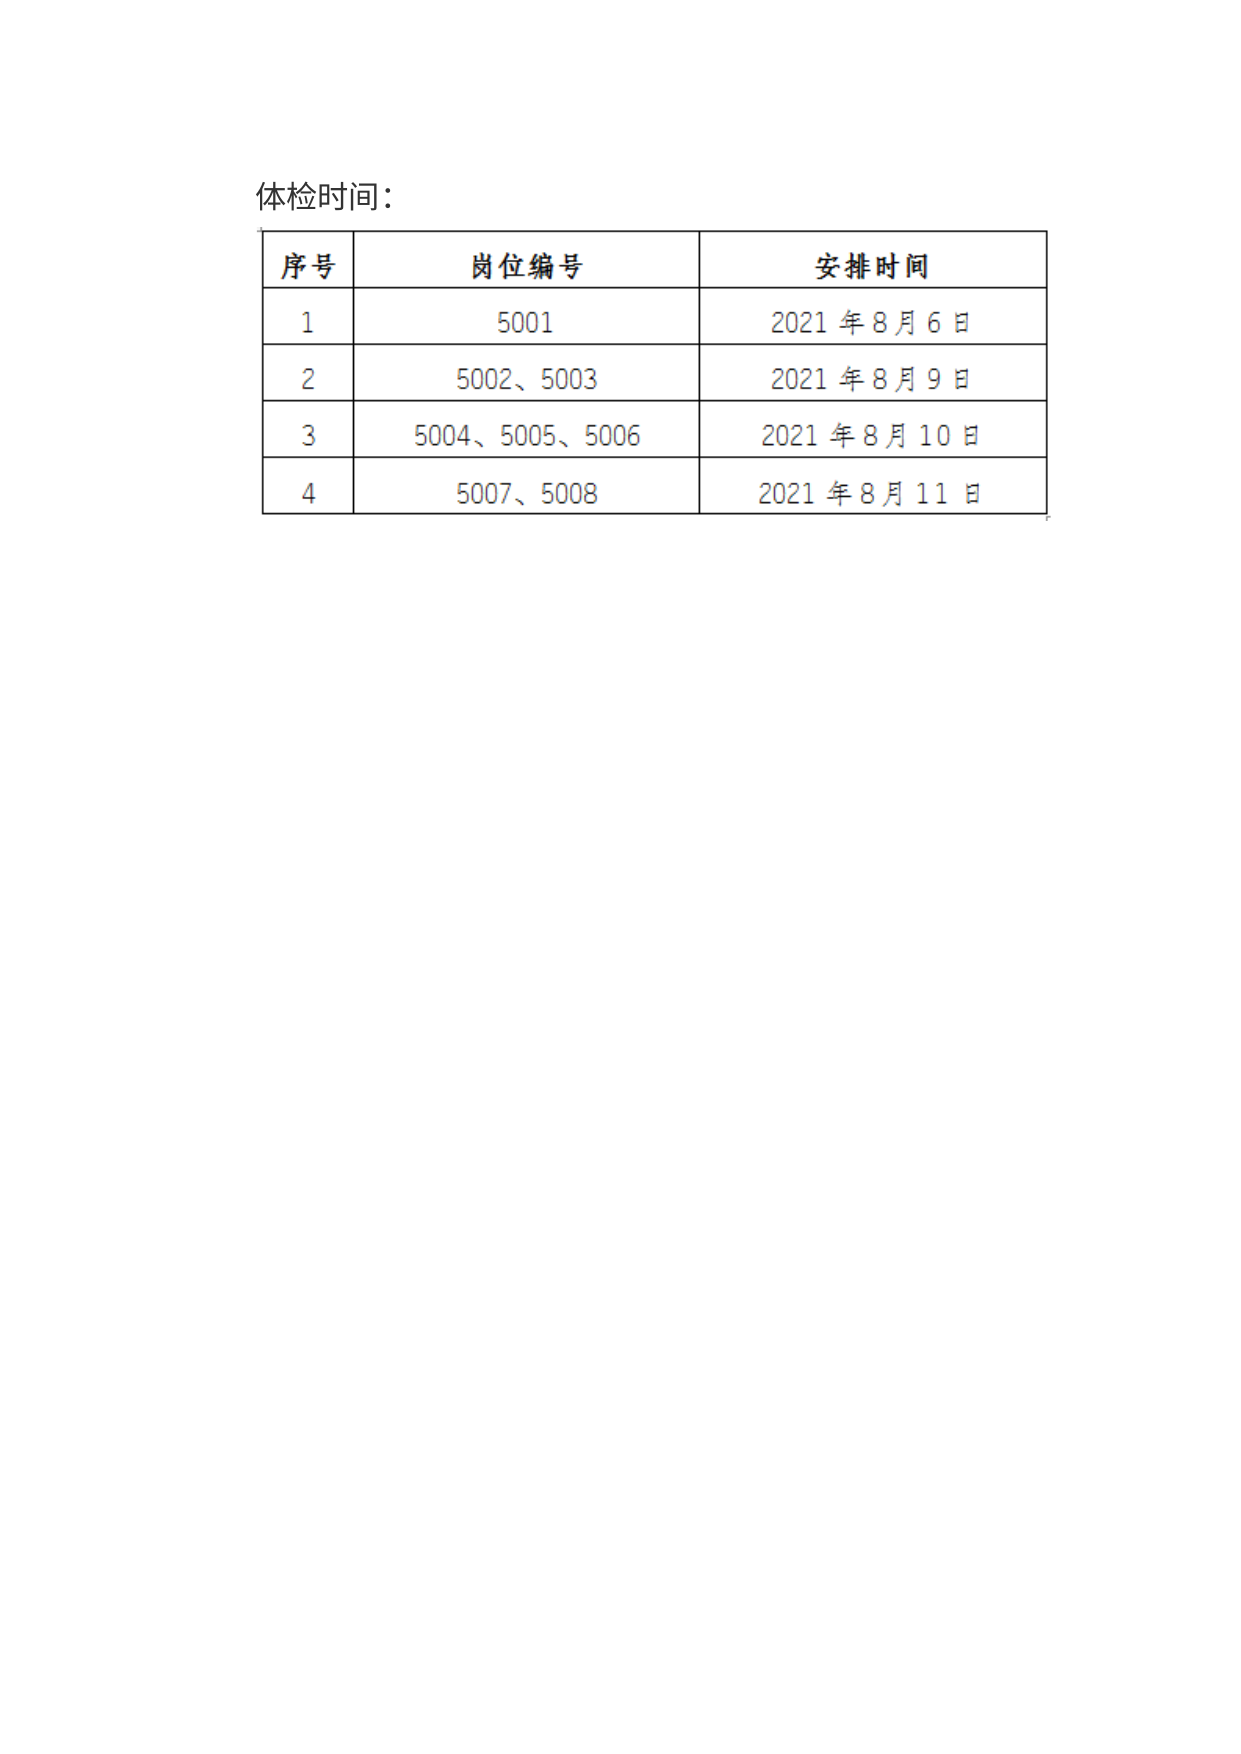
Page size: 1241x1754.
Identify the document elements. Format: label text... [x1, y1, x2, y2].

picture [256, 227, 1051, 521]
text 体检时间： [187, 162, 1053, 227]
